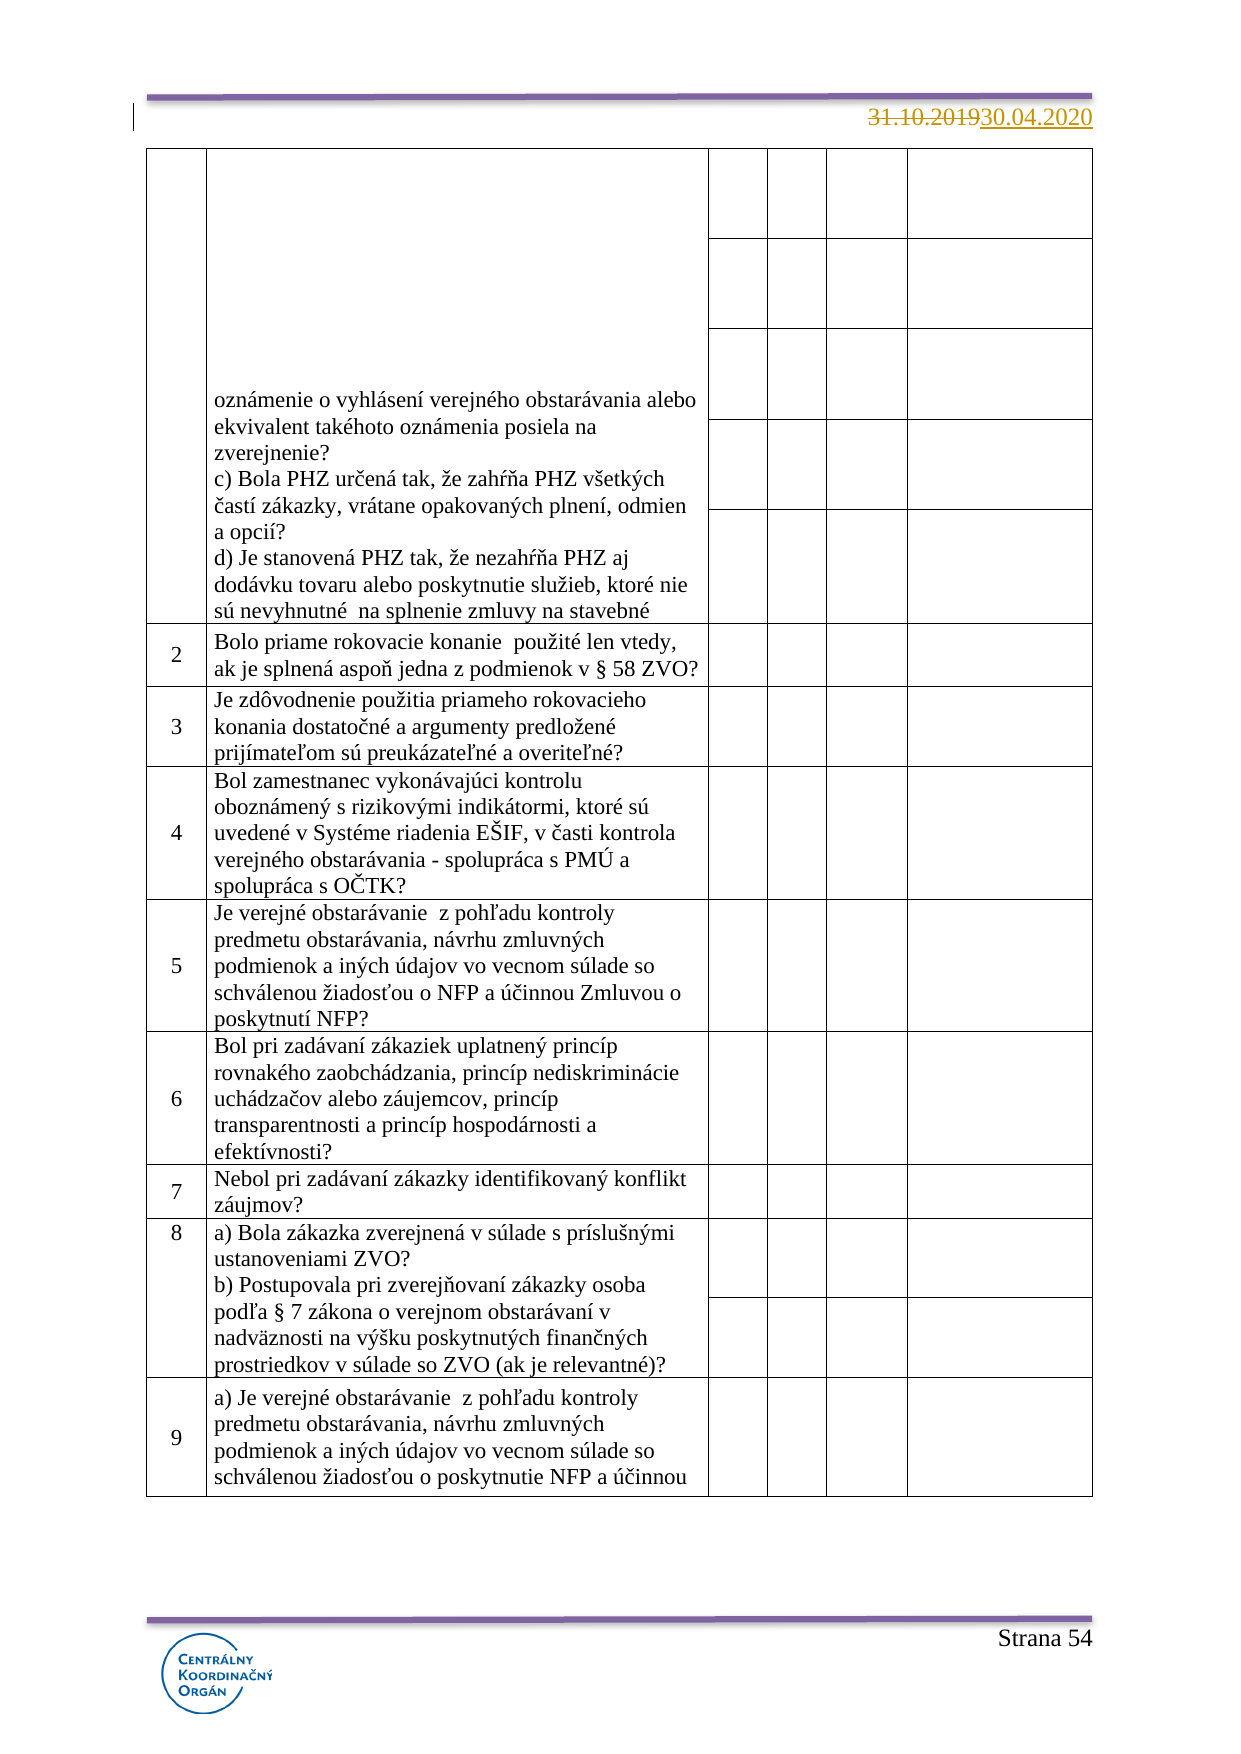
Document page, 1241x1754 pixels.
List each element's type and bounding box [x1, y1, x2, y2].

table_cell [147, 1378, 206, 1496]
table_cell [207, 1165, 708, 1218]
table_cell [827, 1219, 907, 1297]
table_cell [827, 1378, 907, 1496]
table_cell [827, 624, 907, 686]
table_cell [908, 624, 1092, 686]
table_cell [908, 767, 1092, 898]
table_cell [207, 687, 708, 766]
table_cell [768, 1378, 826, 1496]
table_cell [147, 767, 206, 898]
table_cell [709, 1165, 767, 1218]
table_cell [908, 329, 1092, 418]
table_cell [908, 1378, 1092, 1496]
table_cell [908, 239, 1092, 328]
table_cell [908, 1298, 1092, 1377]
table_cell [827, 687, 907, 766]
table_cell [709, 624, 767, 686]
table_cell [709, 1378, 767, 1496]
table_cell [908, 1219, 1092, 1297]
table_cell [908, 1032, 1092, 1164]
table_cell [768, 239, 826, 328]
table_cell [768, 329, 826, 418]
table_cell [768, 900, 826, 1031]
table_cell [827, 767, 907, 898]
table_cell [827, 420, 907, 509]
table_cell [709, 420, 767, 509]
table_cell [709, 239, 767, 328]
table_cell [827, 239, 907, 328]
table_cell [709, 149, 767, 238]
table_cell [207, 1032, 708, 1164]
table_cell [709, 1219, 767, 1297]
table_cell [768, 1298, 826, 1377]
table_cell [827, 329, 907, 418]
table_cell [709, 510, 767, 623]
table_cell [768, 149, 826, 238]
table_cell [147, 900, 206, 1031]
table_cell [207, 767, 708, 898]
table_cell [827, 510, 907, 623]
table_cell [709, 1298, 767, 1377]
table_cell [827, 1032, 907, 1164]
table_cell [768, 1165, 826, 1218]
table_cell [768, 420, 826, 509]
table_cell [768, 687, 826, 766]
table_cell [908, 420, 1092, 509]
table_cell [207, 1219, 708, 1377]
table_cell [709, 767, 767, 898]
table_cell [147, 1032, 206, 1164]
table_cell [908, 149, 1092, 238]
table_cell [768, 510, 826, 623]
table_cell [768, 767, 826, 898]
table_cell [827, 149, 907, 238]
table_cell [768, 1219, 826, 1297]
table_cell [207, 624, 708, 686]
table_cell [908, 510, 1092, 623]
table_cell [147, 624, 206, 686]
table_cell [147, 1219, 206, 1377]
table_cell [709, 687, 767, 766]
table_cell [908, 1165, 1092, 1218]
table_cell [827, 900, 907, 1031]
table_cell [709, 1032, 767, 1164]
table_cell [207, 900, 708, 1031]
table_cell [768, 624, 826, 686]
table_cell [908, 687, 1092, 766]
picture [159, 1631, 272, 1713]
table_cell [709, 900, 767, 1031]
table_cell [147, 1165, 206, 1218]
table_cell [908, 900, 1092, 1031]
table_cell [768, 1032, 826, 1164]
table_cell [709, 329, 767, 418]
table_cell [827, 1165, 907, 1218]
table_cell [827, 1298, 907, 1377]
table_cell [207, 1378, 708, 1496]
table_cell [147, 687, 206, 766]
